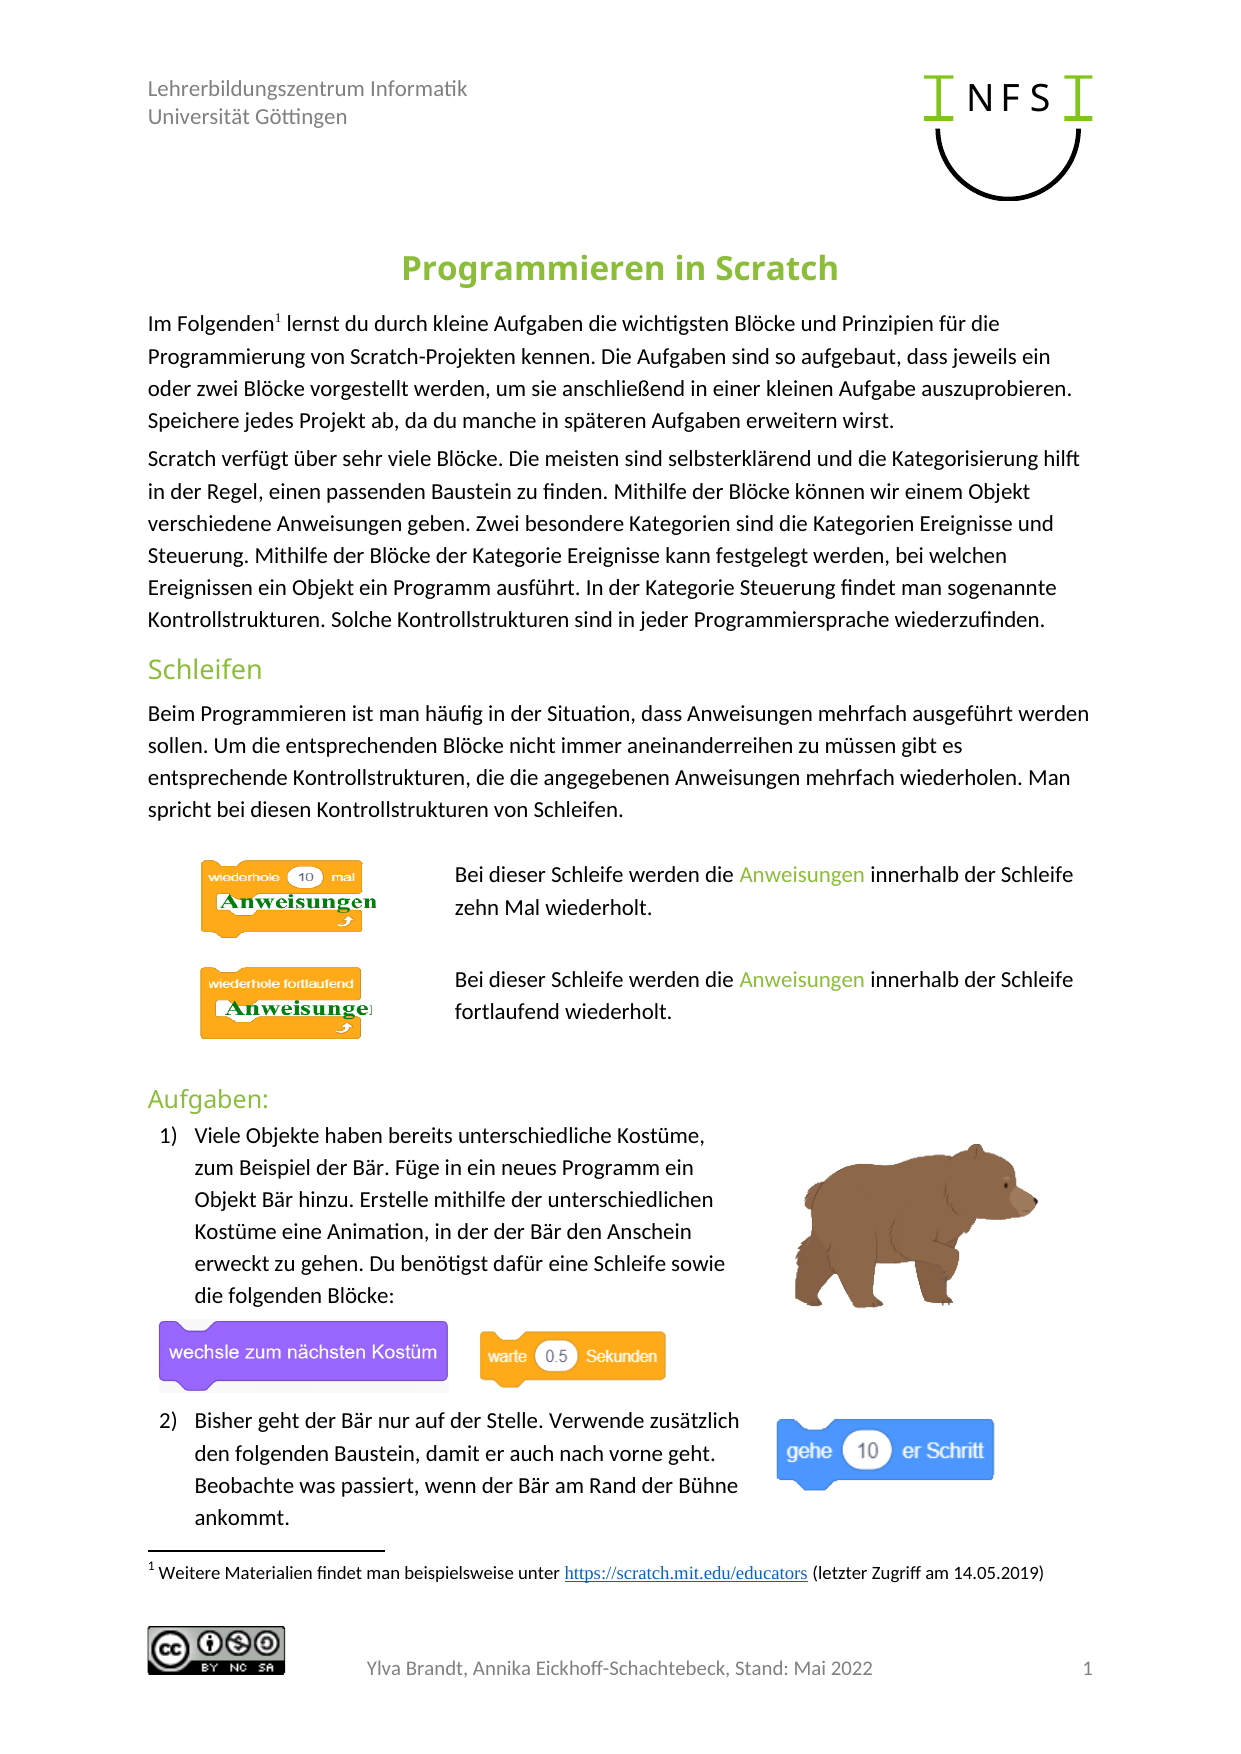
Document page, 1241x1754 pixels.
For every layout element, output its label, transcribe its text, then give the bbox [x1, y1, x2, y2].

table_header Bei dieser Schleife werden die Anweisungen innerhalb der Schleife zehn Mal wiederholt. [443, 834, 1092, 958]
table_header Viele Objekte haben bereits unterschiedliche Kostüme, zum Beispiel der Bär. Füge in ein neues Programm ein Objekt Bär hinzu. Erstelle mithilfe der unterschiedlichen Kostüme eine Animation, in der der Bär den Anschein erweckt zu gehen. Du benötigst dafür eine Schleife sowie die folgenden Blöcke: [148, 1121, 754, 1320]
subtitle Programmieren in Scratch [148, 245, 1093, 290]
table_header [148, 834, 443, 958]
subtitle Aufgaben: [148, 1082, 1093, 1116]
text Scratch verfügt über sehr viele Blöcke. Die meisten sind selbsterklärend und die Kategorisierung hilft in der Regel, einen passenden Baustein zu finden. Mithilfe der Blöcke können wir einem Objekt verschiedene Anweisungen geben. Zwei besondere Kategorien sind die Kategorien Ereignisse und Steuerung. Mithilfe der Blöcke der Kategorie Ereignisse kann festgelegt werden, bei welchen Ereignissen ein Objekt ein Programm ausführt. In der Kategorie Steuerung findet man sogenannte Kontrollstrukturen. Solche Kontrollstrukturen sind in jeder Programmiersprache wiederzufinden. [148, 444, 1093, 633]
table_cell [148, 958, 443, 1043]
picture [158, 1319, 449, 1393]
picture [765, 1406, 1013, 1500]
table_cell Bisher geht der Bär nur auf der Stelle. Verwende zusätzlich den folgenden Baustein, damit er auch nach vorne geht. Beobachte was passiert, wenn der Bär am Rand der Bühne ankommt. [148, 1406, 754, 1541]
subtitle Schleifen [148, 650, 1093, 687]
table_cell [755, 1406, 1093, 1541]
picture [471, 1319, 679, 1397]
table_header [755, 1121, 1093, 1406]
table_cell Bei dieser Schleife werden die Anweisungen innerhalb der Schleife fortlaufend wiederholt. [443, 958, 1092, 1043]
picture [192, 961, 372, 1044]
text Beim Programmieren ist man häufig in der Situation, dass Anweisungen mehrfach ausgeführt werden sollen. Um die entsprechenden Blöcke nicht immer aneinanderreihen zu müssen gibt es entsprechende Kontrollstrukturen, die die angegebenen Anweisungen mehrfach wiederholen. Man spricht bei diesen Kontrollstrukturen von Schleifen. [148, 699, 1093, 823]
picture [147, 1626, 286, 1675]
picture [765, 1120, 1054, 1323]
table_cell [461, 1320, 754, 1406]
table_cell [148, 1320, 461, 1406]
picture [170, 833, 422, 948]
text Im Folgenden lernst du durch kleine Aufgaben die wichtigsten Blöcke und Prinzipien für die Programmierung von Scratch-Projekten kennen. Die Aufgaben sind so aufgebaut, dass jeweils ein oder zwei Blöcke vorgestellt werden, um sie anschließend in einer kleinen Aufgabe auszuprobieren. Speichere jedes Projekt ab, da du manche in späteren Aufgaben erweitern wirst. [148, 309, 1093, 434]
